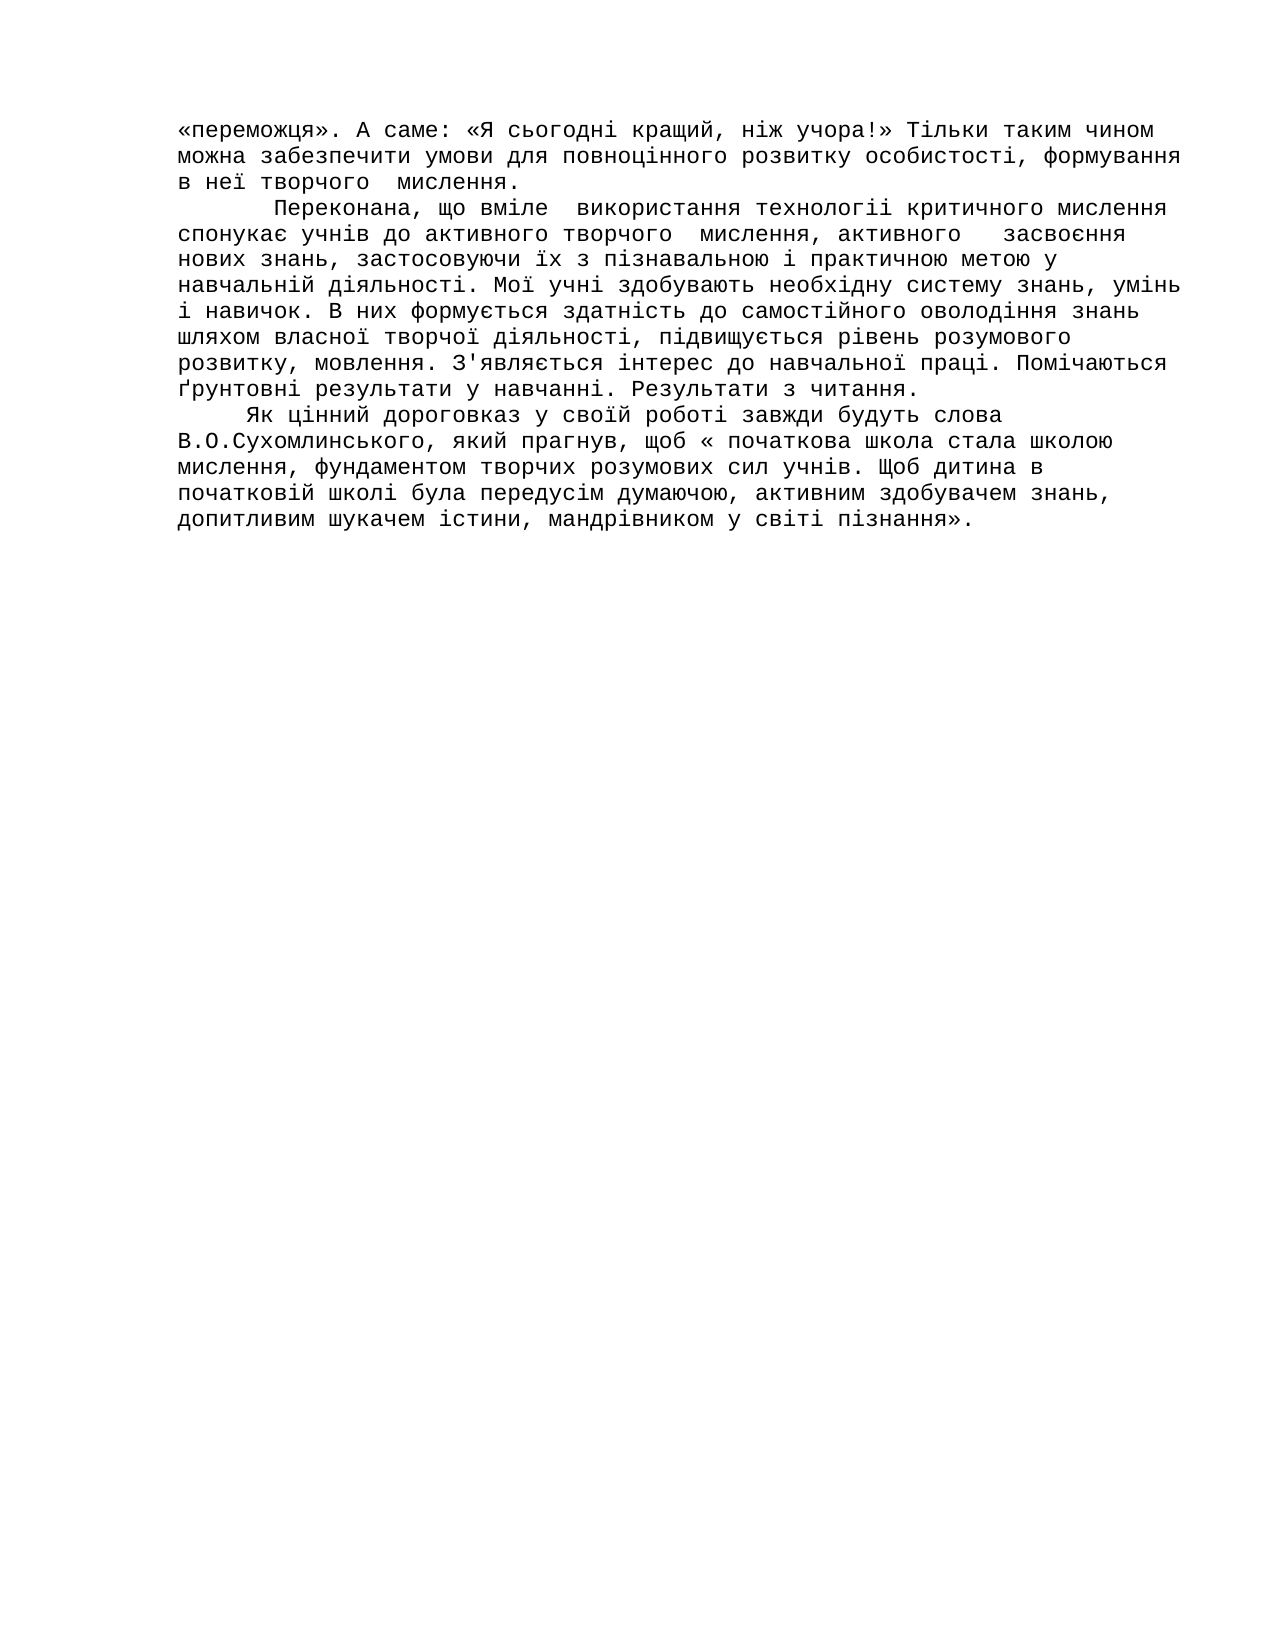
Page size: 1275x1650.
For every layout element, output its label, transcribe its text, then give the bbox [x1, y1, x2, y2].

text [177, 118, 1186, 196]
text Як цінний дороговказ у своїй роботі завжди будуть слова В.О.Сухомлинського, який прагнув, щоб « початкова школа стала школою мислення, фундаментом творчих розумових сил учнів. Щоб дитина в початковій школі була передусім думаючою, активним здобувачем знань, допитливим шукачем істини, мандрівником у світі пізнання». [177, 403, 1186, 533]
text Переконана, що вміле використання технологіі критичного мислення спонукає учнів до активного творчого мислення, активного засвоєння нових знань, застосовуючи їх з пізнавальною і практичною метою у навчальній діяльності. Мої учні здобувають необхідну систему знань, умінь і навичок. В них формується здатність до самостійного оволодіння знань шляхом власної творчої діяльності, підвищується рівень розумового розвитку, мовлення. З'являється інтерес до навчальної праці. Помічаються ґрунтовні результати у навчанні. Результати з читання. [177, 196, 1186, 403]
